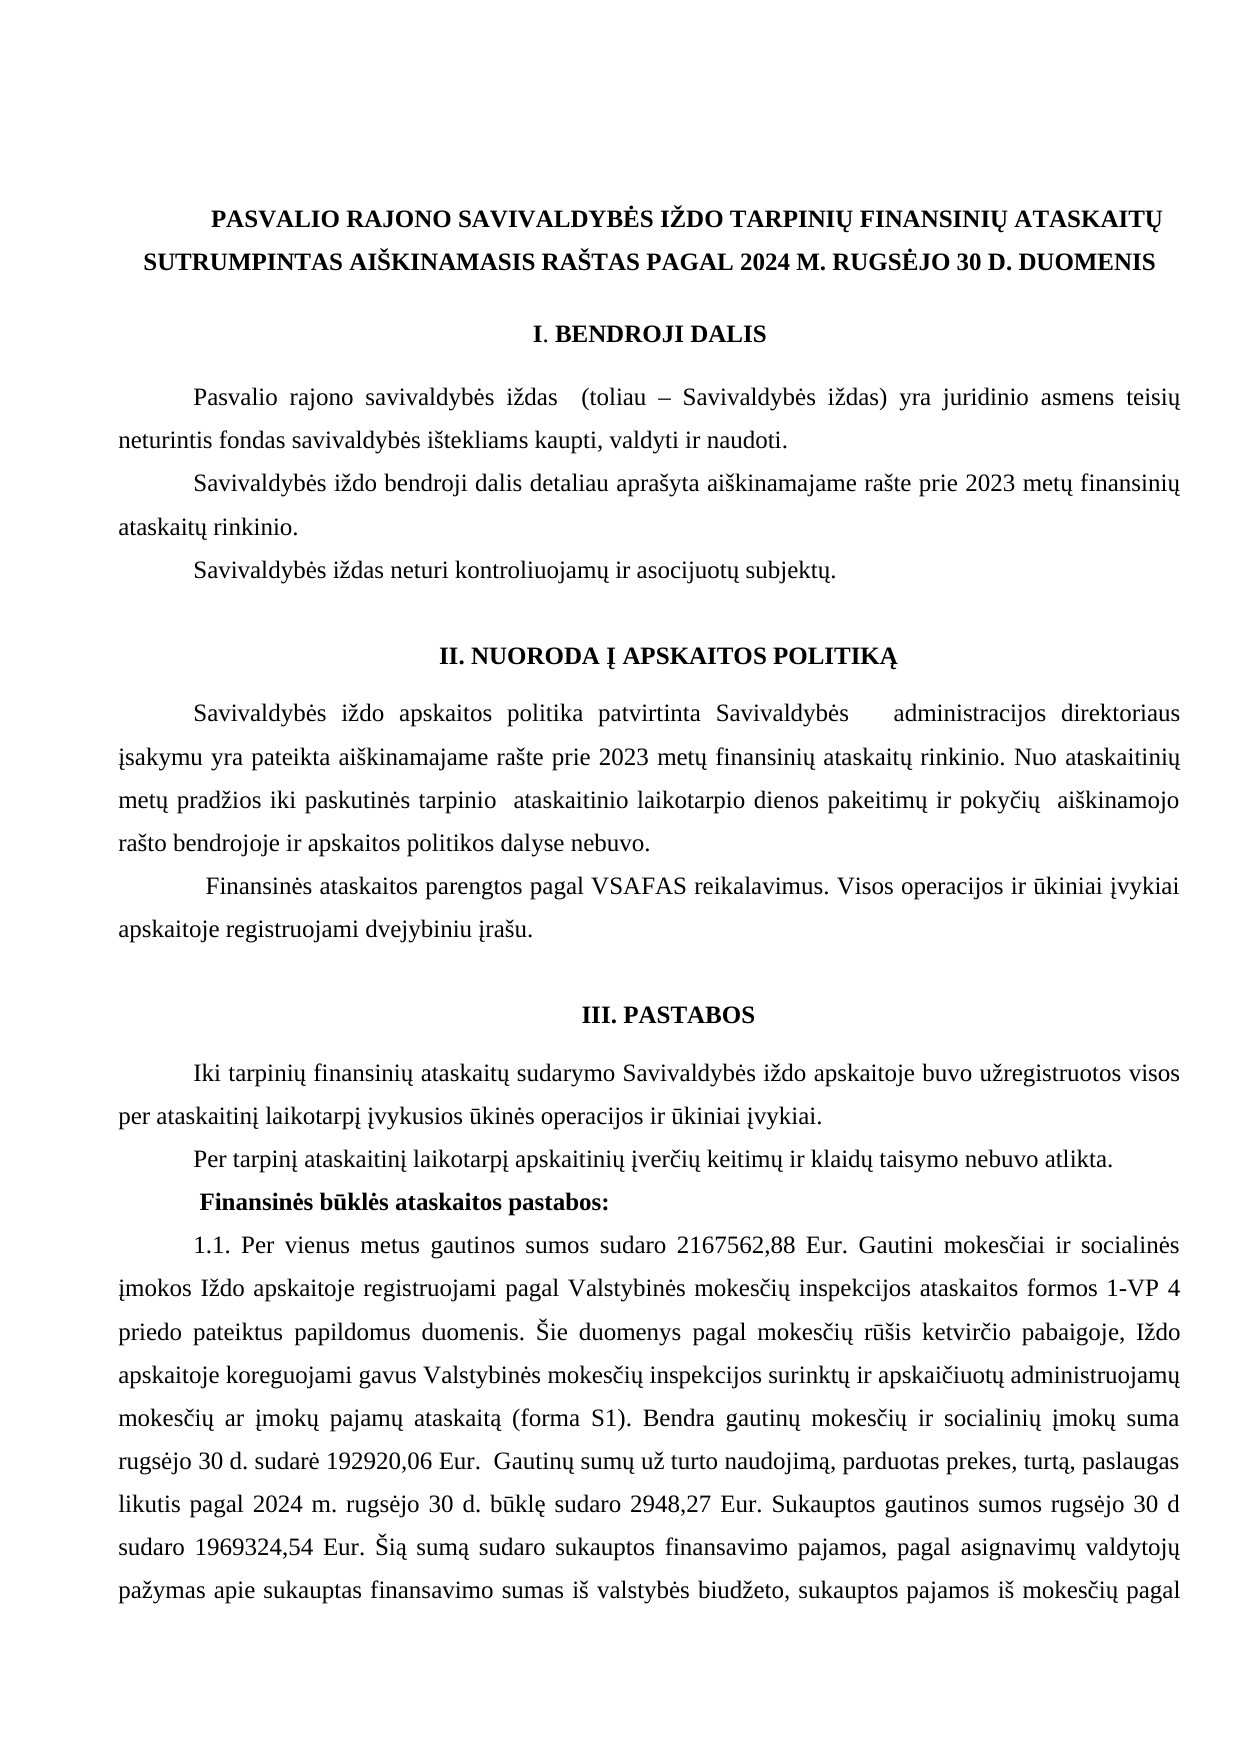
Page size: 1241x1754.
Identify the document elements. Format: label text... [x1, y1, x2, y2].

text Savivaldybės iždas neturi kontroliuojamų ir asocijuotų subjektų. [118, 555, 1181, 583]
text Savivaldybės iždo apskaitos politika patvirtinta Savivaldybės administracijos direktoriaus įsakymu yra pateikta aiškinamajame rašte prie 2023 metų finansinių ataskaitų rinkinio. Nuo ataskaitinių metų pradžios iki paskutinės tarpinio ataskaitinio laikotarpio dienos pakeitimų ir pokyčių aiškinamojo rašto bendrojoje ir apskaitos politikos dalyse nebuvo. [118, 698, 1181, 857]
text Finansinės būklės ataskaitos pastabos: [118, 1187, 1181, 1216]
text Iki tarpinių finansinių ataskaitų sudarymo Savivaldybės iždo apskaitoje buvo užregistruotos visos per ataskaitinį laikotarpį įvykusios ūkinės operacijos ir ūkiniai įvykiai. [118, 1058, 1181, 1130]
text PASVALIO RAJONO SAVIVALDYBĖS IŽDO TARPINIŲ FINANSINIŲ ATASKAITŲ SUTRUMPINTAS AIŠKINAMASIS RAŠTAS PAGAL 2024 M. RUGSĖJO 30 D. DUOMENIS [118, 204, 1181, 276]
subtitle I. BENDROJI DALIS [118, 319, 1181, 348]
text II. NUORODA Į politikĄ [118, 641, 1181, 670]
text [118, 1230, 1181, 1604]
text Savivaldybės iždo bendroji dalis detaliau aprašyta aiškinamajame rašte prie 2023 metų finansinių ataskaitų rinkinio. [118, 468, 1181, 540]
text Pasvalio rajono savivaldybės iždas (toliau – Savivaldybės iždas) yra juridinio asmens teisių neturintis fondas savivaldybės ištekliams kaupti, valdyti ir naudoti. [118, 382, 1181, 454]
text Per tarpinį ataskaitinį laikotarpį apskaitinių įverčių keitimų ir klaidų taisymo nebuvo atlikta. [118, 1144, 1181, 1173]
text Finansinės ataskaitos parengtos pagal VSAFAS reikalavimus. Visos operacijos ir ūkiniai įvykiai apskaitoje registruojami dvejybiniu įrašu. [118, 871, 1181, 943]
text III. PASTABOS [118, 1000, 1181, 1029]
